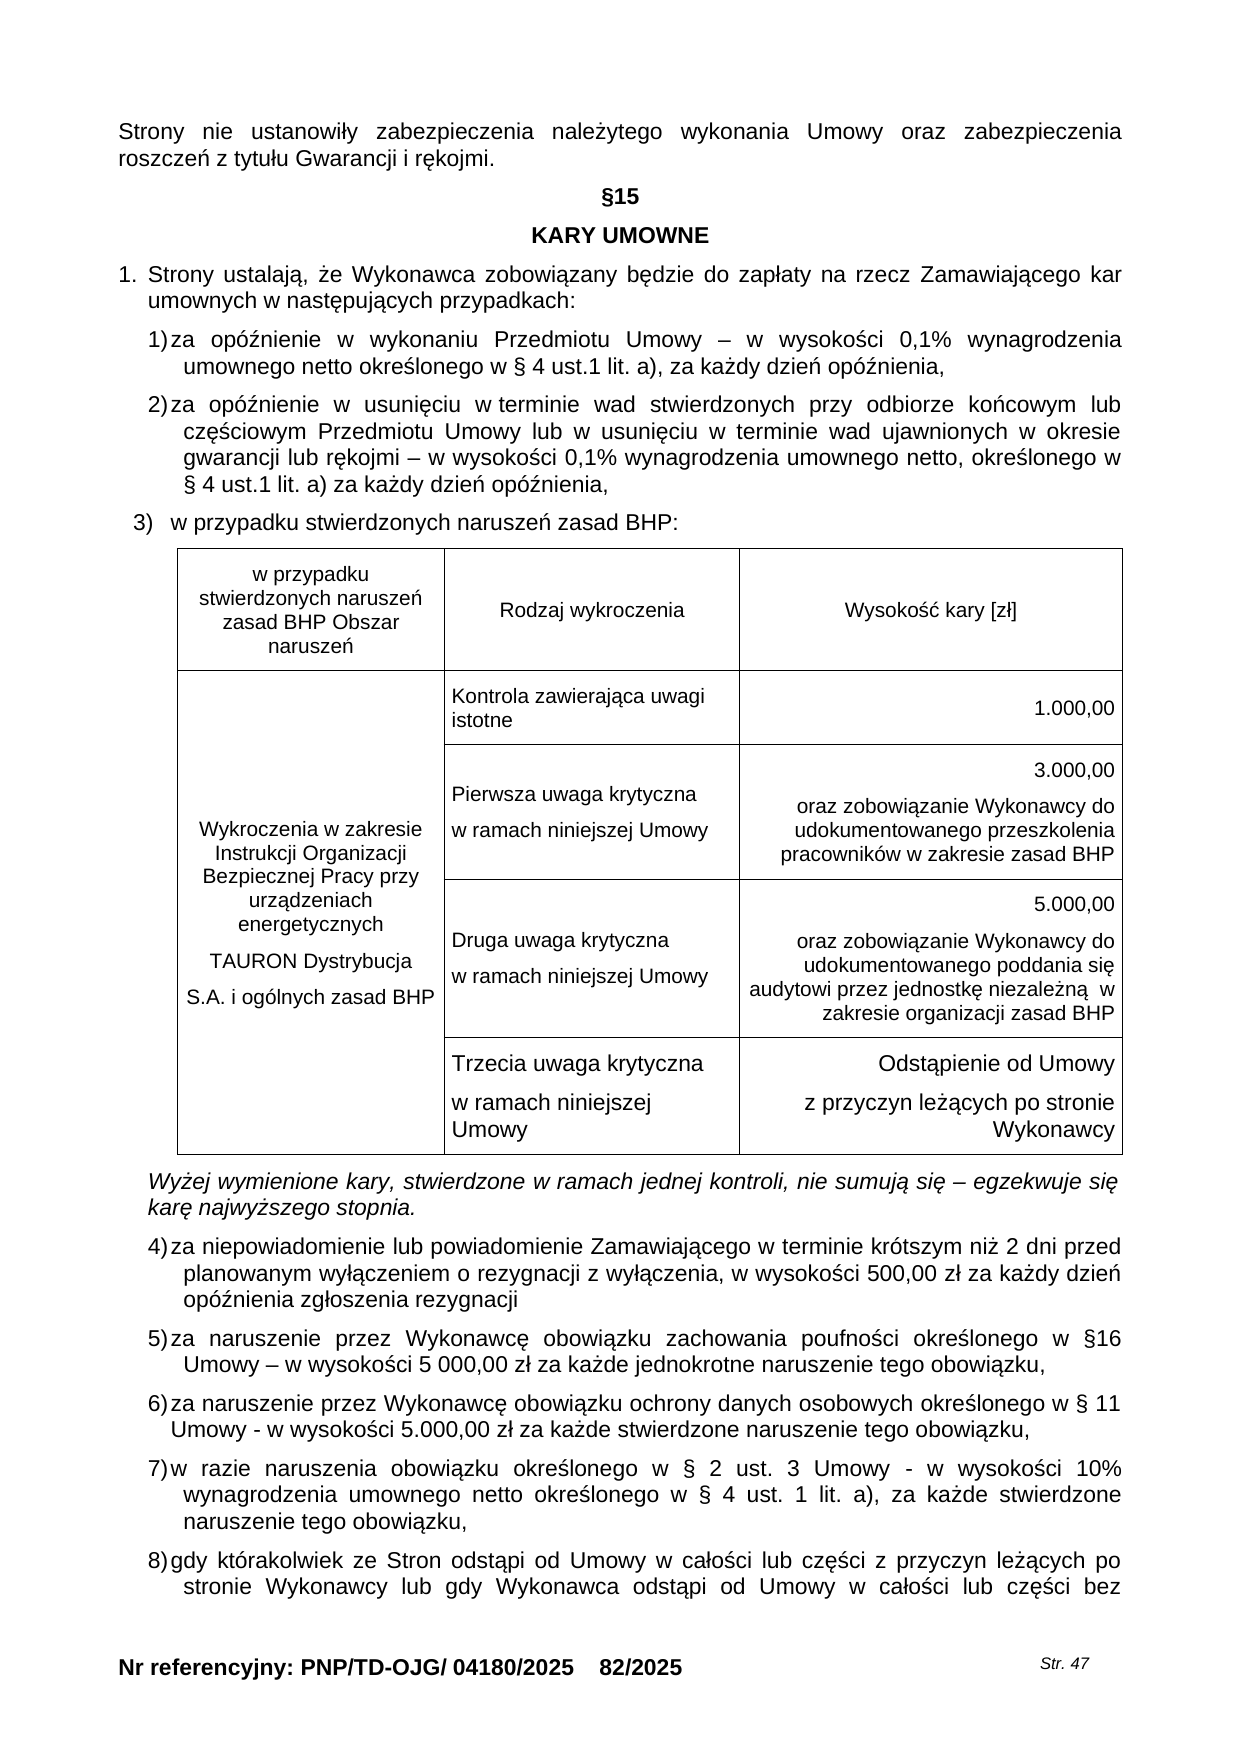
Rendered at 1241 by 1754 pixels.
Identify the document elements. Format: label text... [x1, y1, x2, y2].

list w przypadku stwierdzonych naruszeń zasad BHP: [133, 509, 1122, 536]
text Strony nie ustanowiły zabezpieczenia należytego wykonania Umowy oraz zabezpieczenia roszczeń z tytułu Gwarancji i rękojmi. [118, 118, 1122, 171]
list za opóźnienie w usunięciu w terminie wad stwierdzonych przy odbiorze końcowym lub częściowym Przedmiotu Umowy lub w usunięciu w terminie wad ujawnionych w okresie gwarancji lub rękojmi – w wysokości 0,1% wynagrodzenia umownego netto, określonego w § 4 ust.1 lit. a) za każdy dzień opóźnienia, [148, 391, 1122, 497]
list KARY UMOWNE [118, 222, 1122, 248]
table_cell Wykroczenia w zakresie Instrukcji Organizacji Bezpiecznej Pracy przy urządzeniach energetycznych TAURON Dystrybucja S.A. i ogólnych zasad BHP [178, 671, 444, 1154]
list za opóźnienie w wykonaniu Przedmiotu Umowy – w wysokości 0,1% wynagrodzenia umownego netto określonego w § 4 ust.1 lit. a), za każdy dzień opóźnienia, [148, 326, 1122, 379]
table_cell Kontrola zawierająca uwagi istotne [445, 671, 739, 744]
list za naruszenie przez Wykonawcę obowiązku zachowania poufności określonego w §16 Umowy – w wysokości 5 000,00 zł za każde jednokrotne naruszenie tego obowiązku, [148, 1325, 1122, 1377]
list Strony ustalają, że Wykonawca zobowiązany będzie do zapłaty na rzecz Zamawiającego kar umownych w następujących przypadkach: [118, 261, 1122, 314]
table_cell 1.000,00 [740, 671, 1122, 744]
table_cell 5.000,00 oraz zobowiązanie Wykonawcy do udokumentowanego poddania się audytowi przez jednostkę niezależną w zakresie organizacji zasad BHP [740, 880, 1122, 1037]
list za naruszenie przez Wykonawcę obowiązku ochrony danych osobowych określonego w § 11 Umowy - w wysokości 5.000,00 zł za każde stwierdzone naruszenie tego obowiązku, [148, 1390, 1122, 1443]
table_cell Trzecia uwaga krytyczna w ramach niniejszej Umowy [445, 1038, 739, 1154]
table_header w przypadku stwierdzonych naruszeń zasad BHP Obszar naruszeń [178, 549, 444, 670]
list §15 [118, 183, 1122, 210]
text Wyżej wymienione kary, stwierdzone w ramach jednej kontroli, nie sumują się – egzekwuje się karę najwyższego stopnia. [148, 1168, 1122, 1221]
table_cell 3.000,00 oraz zobowiązanie Wykonawcy do udokumentowanego przeszkolenia pracowników w zakresie zasad BHP [740, 745, 1122, 878]
table_cell Pierwsza uwaga krytyczna w ramach niniejszej Umowy [445, 745, 739, 878]
table_header Rodzaj wykroczenia [445, 549, 739, 670]
table_cell Druga uwaga krytyczna w ramach niniejszej Umowy [445, 880, 739, 1037]
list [148, 1547, 1122, 1599]
list w razie naruszenia obowiązku określonego w § 2 ust. 3 Umowy - w wysokości 10% wynagrodzenia umownego netto określonego w § 4 ust. 1 lit. a), za każde stwierdzone naruszenie tego obowiązku, [148, 1455, 1122, 1534]
table_header Wysokość kary [zł] [740, 549, 1122, 670]
table_cell Odstąpienie od Umowy z przyczyn leżących po stronie Wykonawcy [740, 1038, 1122, 1154]
list za niepowiadomienie lub powiadomienie Zamawiającego w terminie krótszym niż 2 dni przed planowanym wyłączeniem o rezygnacji z wyłączenia, w wysokości 500,00 zł za każdy dzień opóźnienia zgłoszenia rezygnacji [148, 1233, 1122, 1312]
